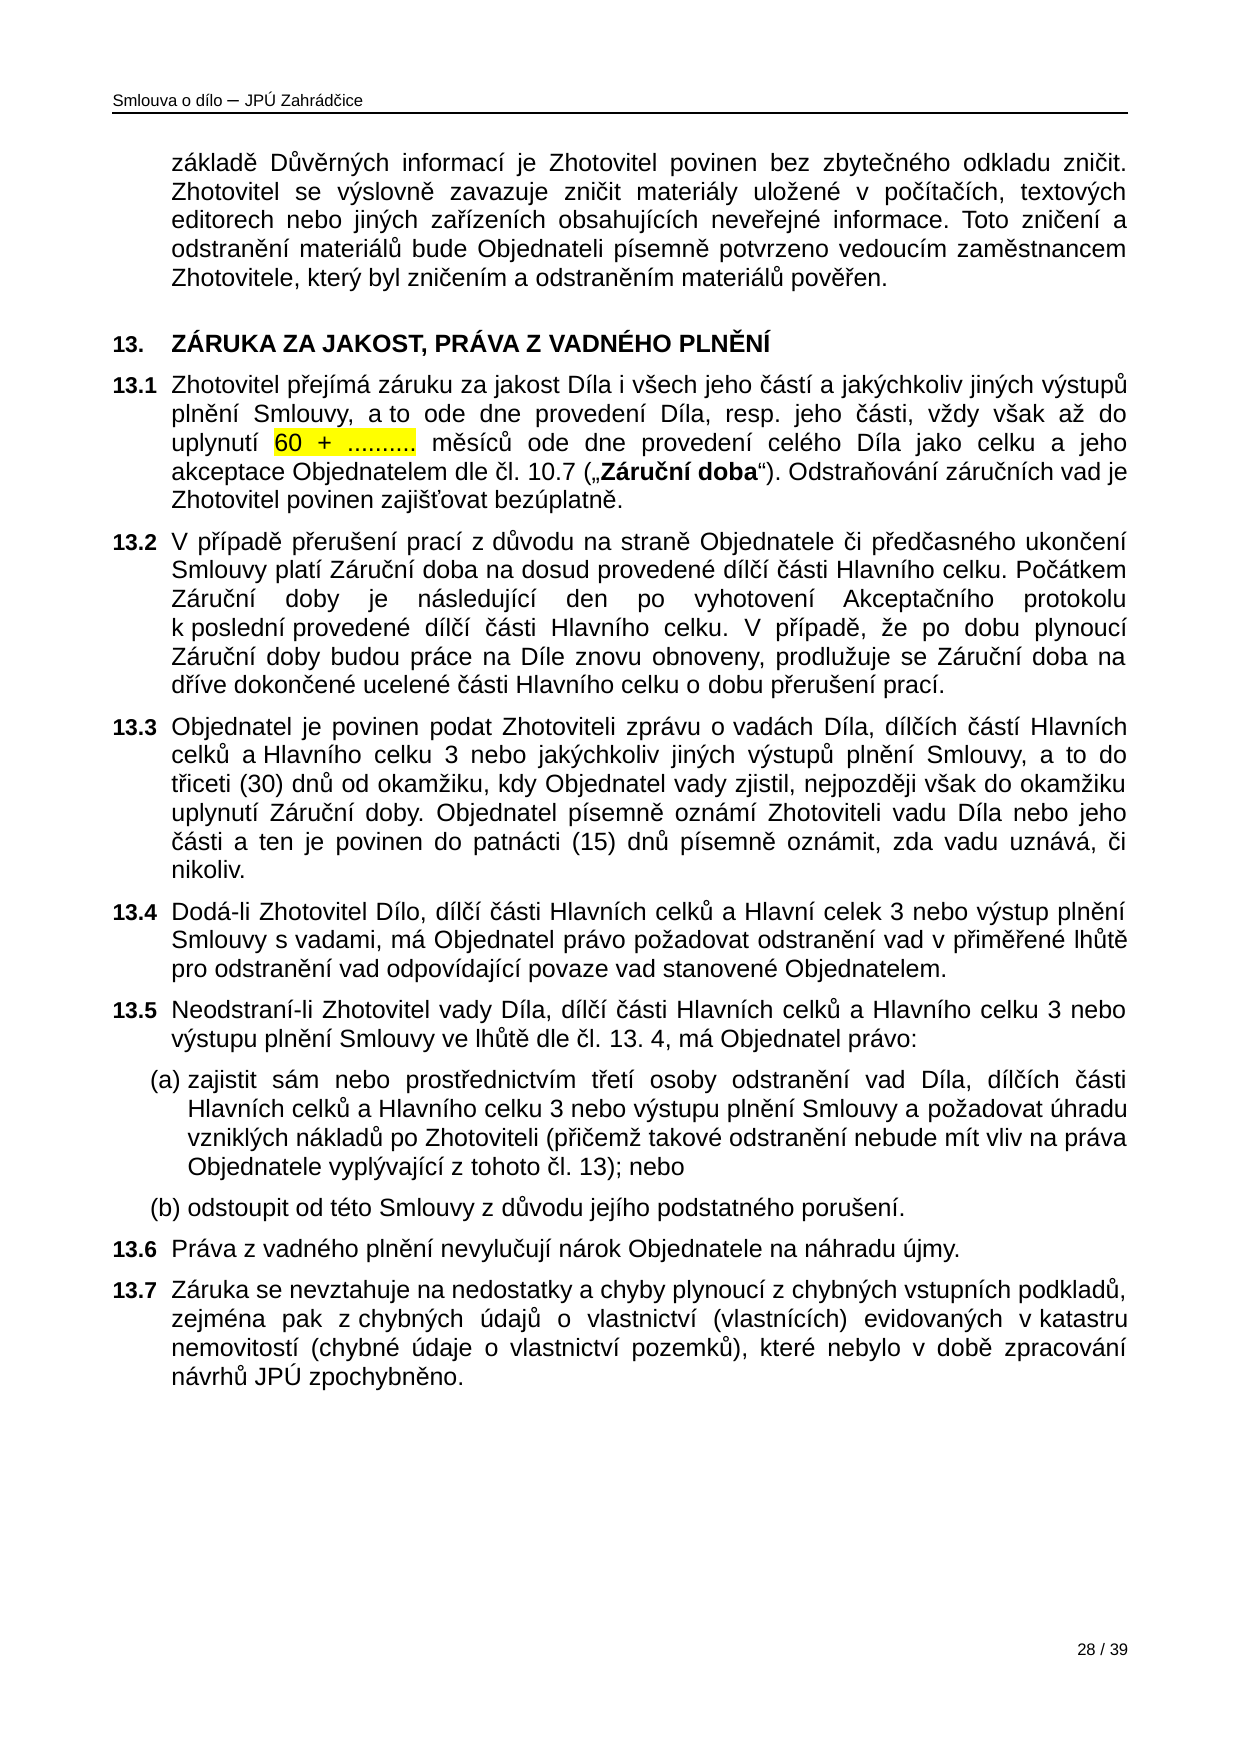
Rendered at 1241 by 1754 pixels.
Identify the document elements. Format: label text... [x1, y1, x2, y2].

text Neodstraní-li Zhotovitel vady Díla, dílčí části Hlavních celků a Hlavního celku 3 nebo výstupu plnění Smlouvy ve lhůtě dle čl. 13. 4, má Objednatel právo: [112, 995, 1128, 1053]
text V případě přerušení prací z důvodu na straně Objednatele či předčasného ukončení Smlouvy platí Záruční doba na dosud provedené dílčí části Hlavního celku. Počátkem Záruční doby je následující den po vyhotovení Akceptačního protokolu k poslední provedené dílčí části Hlavního celku. V případě, že po dobu plynoucí Záruční doby budou práce na Díle znovu obnoveny, prodlužuje se Záruční doba na dříve dokončené ucelené části Hlavního celku o dobu přerušení prací. [112, 526, 1128, 699]
list zajistit sám nebo prostřednictvím třetí osoby odstranění vad Díla, dílčích části Hlavních celků a Hlavního celku 3 nebo výstupu plnění Smlouvy a požadovat úhradu vzniklých nákladů po Zhotoviteli (přičemž takové odstranění nebude mít vliv na práva Objednatele vyplývající z tohoto čl. 13); nebo [150, 1065, 1128, 1180]
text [112, 148, 1128, 291]
text Objednatel je povinen podat Zhotoviteli zprávu o vadách Díla, dílčích částí Hlavních celků a Hlavního celku 3 nebo jakýchkoliv jiných výstupů plnění Smlouvy, a to do třiceti (30) dnů od okamžiku, kdy Objednatel vady zjistil, nejpozději však do okamžiku uplynutí Záruční doby. Objednatel písemně oznámí Zhotoviteli vadu Díla nebo jeho části a ten je povinen do patnácti (15) dnů písemně oznámit, zda vadu uznává, či nikoliv. [112, 711, 1128, 884]
text Záruka za jakost, práva z vadného plnění [112, 329, 1128, 358]
text Záruka se nevztahuje na nedostatky a chyby plynoucí z chybných vstupních podkladů, zejména pak z chybných údajů o vlastnictví (vlastnících) evidovaných v katastru nemovitostí (chybné údaje o vlastnictví pozemků), které nebylo v době zpracování návrhů JPÚ zpochybněno. [112, 1275, 1128, 1390]
text Dodá-li Zhotovitel Dílo, dílčí části Hlavních celků a Hlavní celek 3 nebo výstup plnění Smlouvy s vadami, má Objednatel právo požadovat odstranění vad v přiměřené lhůtě pro odstranění vad odpovídající povaze vad stanovené Objednatelem. [112, 896, 1128, 983]
text Zhotovitel přejímá záruku za jakost Díla i všech jeho částí a jakýchkoliv jiných výstupů plnění Smlouvy, a to ode dne provedení Díla, resp. jeho části, vždy však až do uplynutí 60 + .......... měsíců ode dne provedení celého Díla jako celku a jeho akceptace Objednatelem dle čl. 10.7 („Záruční doba“). Odstraňování záručních vad je Zhotovitel povinen zajišťovat bezúplatně. [112, 370, 1128, 514]
list odstoupit od této Smlouvy z důvodu jejího podstatného porušení. [150, 1193, 1128, 1221]
text Práva z vadného plnění nevylučují nárok Objednatele na náhradu újmy. [112, 1234, 1128, 1263]
